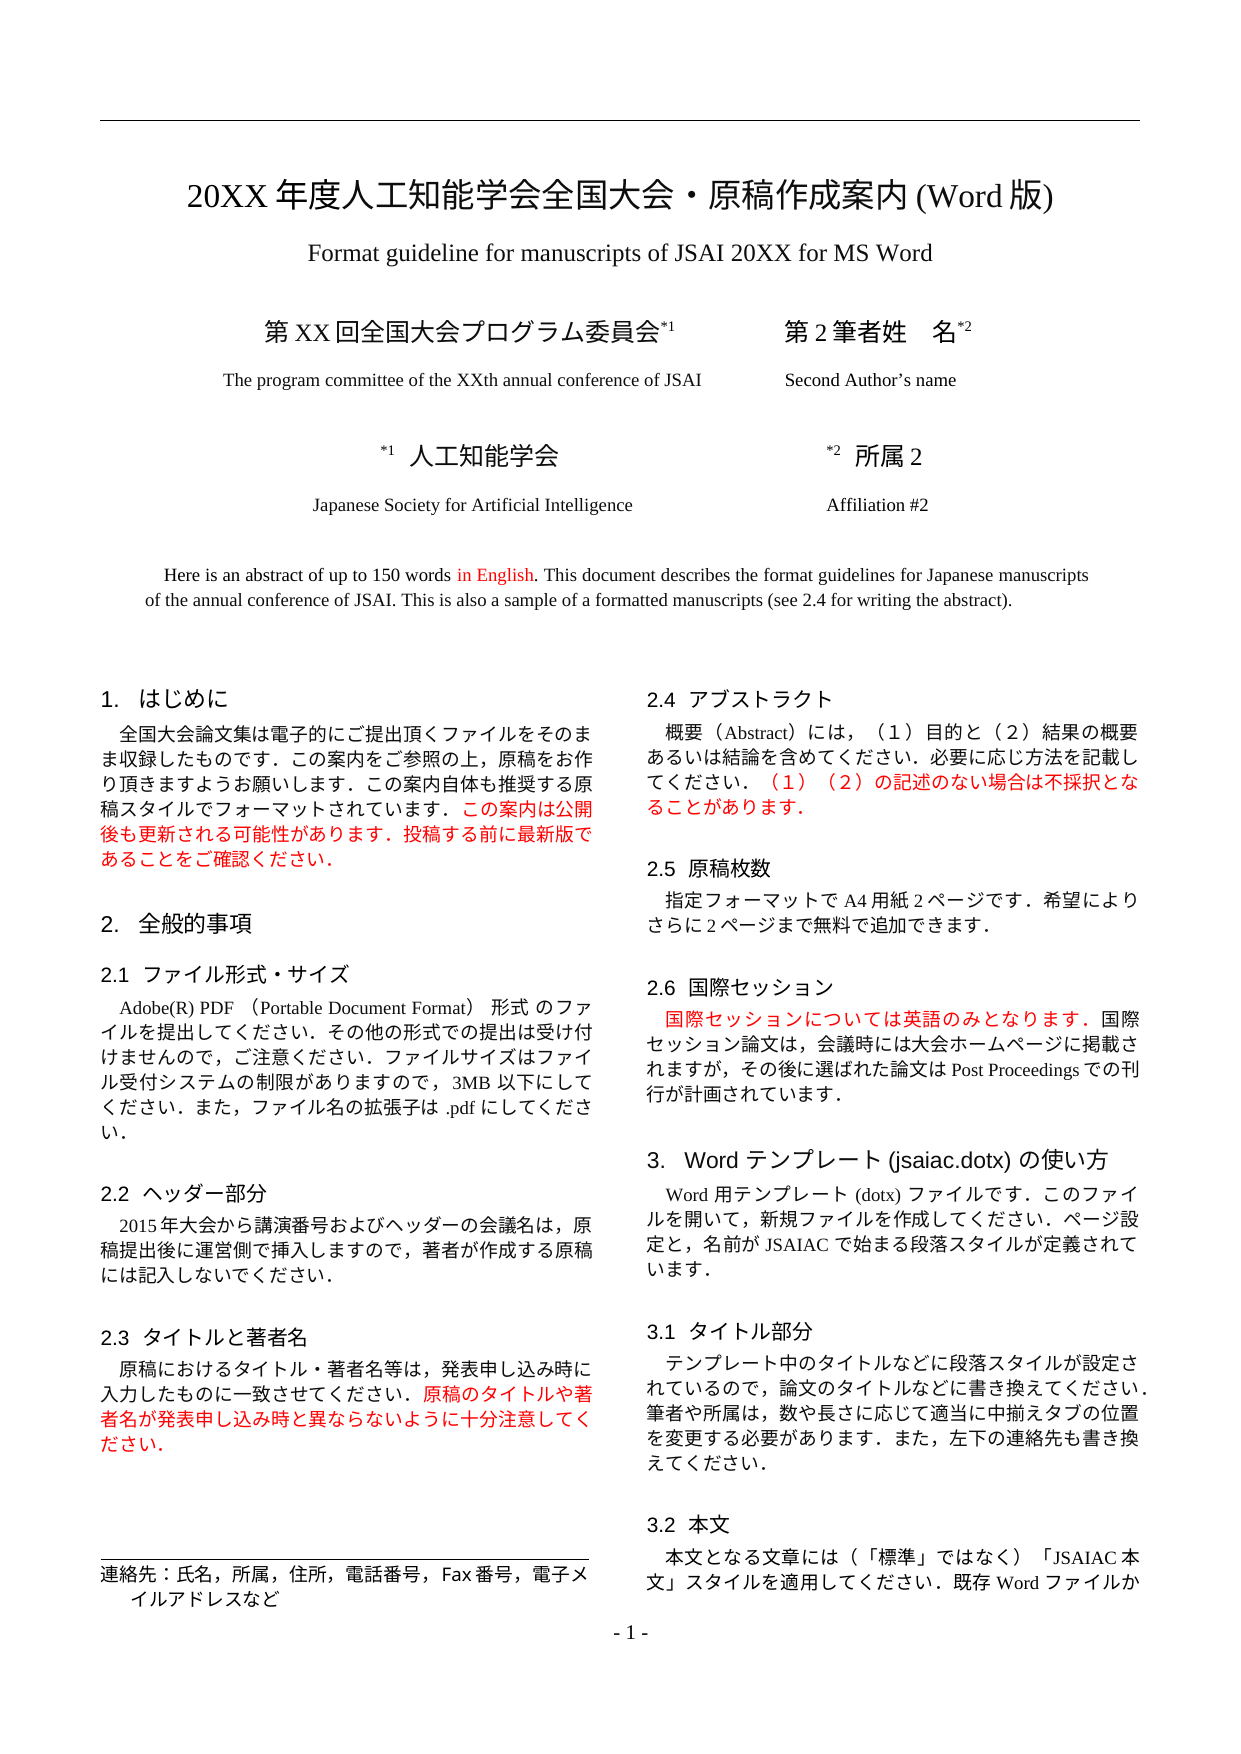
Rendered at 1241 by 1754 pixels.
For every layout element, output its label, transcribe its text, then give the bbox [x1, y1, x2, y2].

text Japanese Society for Artificial Intelligence Affiliation #2 [100, 494, 1140, 515]
text 原稿枚数 [647, 857, 1140, 882]
text テンプレート中のタイトルなどに段落スタイルが設定されているので，論文のタイトルなどに書き換えてください．筆者や所属は，数や長さに応じて適当に中揃えタブの位置を変更する必要があります．また，左下の連絡先も書き換えてください． [647, 1350, 1140, 1475]
text 概要（Abstract）には，（１）目的と（２）結果の概要あるいは結論を含めてください．必要に応じ方法を記載してください．（１）（２）の記述のない場合は不採択となることがあります． [647, 719, 1140, 819]
text タイトルと著者名 [100, 1325, 593, 1350]
text 国際セッション [647, 975, 1140, 1000]
text Word テンプレート (jsaiac.dotx) の使い方 [647, 1148, 1140, 1173]
text ファイル形式・サイズ [100, 963, 593, 988]
text 全般的事項 [100, 913, 593, 938]
text *1 人工知能学会 *2 所属2 [100, 437, 1140, 473]
text 本文 [647, 1513, 1140, 1538]
text 2015年大会から講演番号およびヘッダーの会議名は，原稿提出後に運営側で挿入しますので，著者が作成する原稿には記入しないでください． [100, 1213, 593, 1288]
text Word 用テンプレート (dotx) ファイルです．このファイルを開いて，新規ファイルを作成してください．ページ設定と，名前がJSAIAC で始まる段落スタイルが定義されています． [647, 1182, 1140, 1282]
text はじめに [100, 688, 593, 713]
text 第XX回全国大会プログラム委員会*1 第2筆者姓 名*2 [100, 312, 1140, 348]
text アブストラクト [647, 688, 1140, 713]
text 本文となる文章には（「標準」ではなく）「JSAIAC本文」スタイルを適用してください．既存 Word ファイルから貼り込む場合は，テキスト形式で貼り込むか，もしくは貼り込んだ後で段落スタイルを適用してください．また，見出しには「JSAIAC見出し1,2,3」を用意しています． [647, 1544, 1140, 1594]
text 国際セッションについては英語のみとなります．国際セッション論文は，会議時には大会ホームページに掲載されますが，その後に選ばれた論文はPost Proceedingsでの刊行が計画されています． [647, 1007, 1140, 1107]
text Here is an abstract of up to 150 words in English. This document describes the format guidelines for Japanese manuscripts of the annual conference of JSAI. This is also a sample of a formatted manuscripts (see 2.4 for writing the abstract). [145, 561, 1090, 611]
text タイトル部分 [647, 1319, 1140, 1344]
text 原稿におけるタイトル・著者名等は，発表申し込み時に入力したものに一致させてください．原稿のタイトルや著者名が発表申し込み時と異ならないように十分注意してください． [100, 1357, 593, 1457]
text 指定フォーマットでA4用紙2ページです．希望によりさらに2ページまで無料で追加できます． [647, 888, 1140, 938]
text 全国大会論文集は電子的にご提出頂くファイルをそのまま収録したものです．この案内をご参照の上，原稿をお作り頂きますようお願いします．この案内自体も推奨する原稿スタイルでフォーマットされています．この案内は公開後も更新される可能性があります．投稿する前に最新版であることをご確認ください． [100, 721, 593, 871]
text 20XX年度人工知能学会全国大会・原稿作成案内 (Word版) [100, 168, 1140, 217]
text ヘッダー部分 [100, 1182, 593, 1207]
text Format guideline for manuscripts of JSAI 20XX for MS Word [100, 238, 1140, 266]
text Adobe(R) PDF （Portable Document Format） 形式 のファイルを提出してください．その他の形式での提出は受け付けませんので，ご注意ください．ファイルサイズはファイル受付システムの制限がありますので，3MB 以下にしてください．また，ファイル名の拡張子は .pdf にしてください． [100, 994, 593, 1144]
text The program committee of the XXth annual conference of JSAI Second Author’s name [100, 369, 1140, 391]
